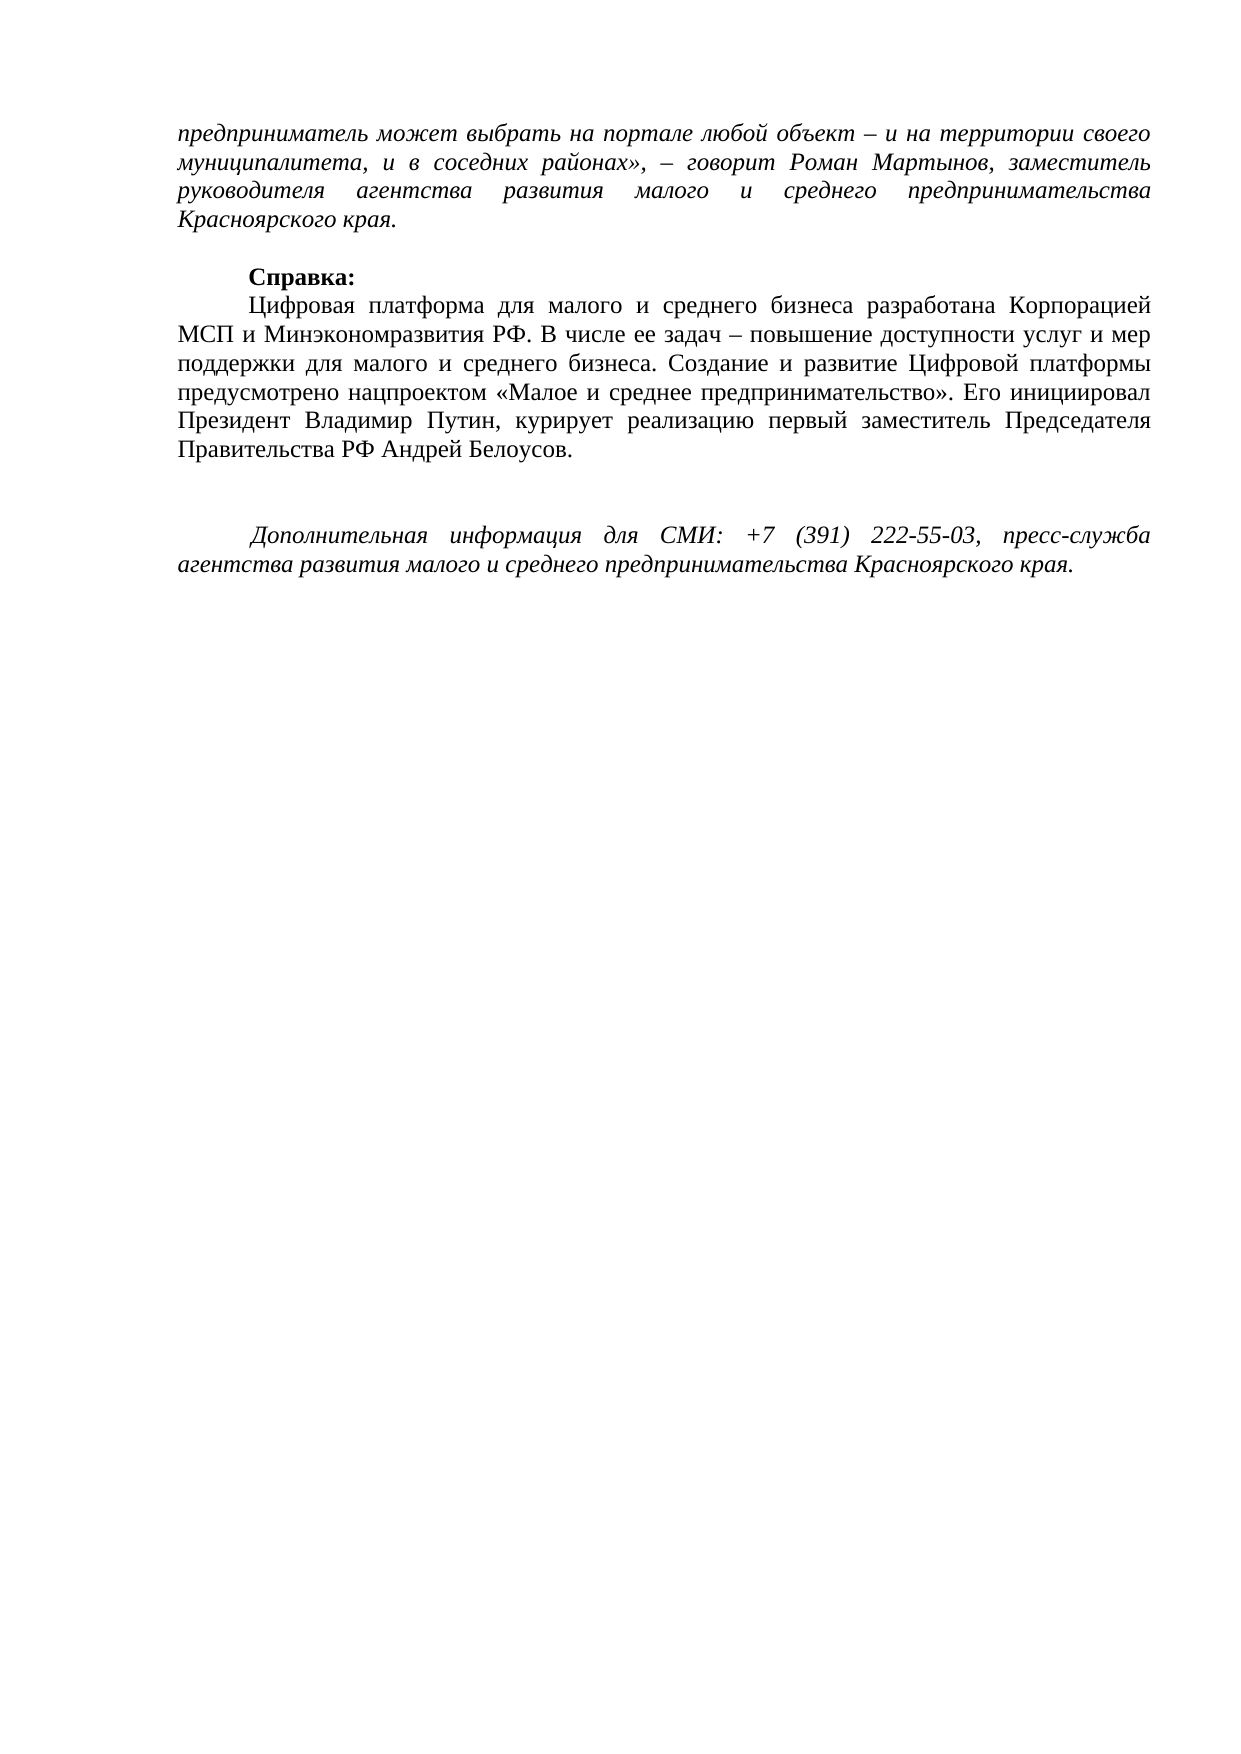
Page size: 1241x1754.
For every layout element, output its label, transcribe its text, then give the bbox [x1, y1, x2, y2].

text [177, 118, 1152, 233]
text Справка: [177, 262, 1152, 291]
text Дополнительная информация для СМИ: +7 (391) 222-55-03, пресс-служба агентства развития малого и среднего предпринимательства Красноярского края. [177, 521, 1152, 578]
text Цифровая платформа для малого и среднего бизнеса разработана Корпорацией МСП и Минэкономразвития РФ. В числе ее задач – повышение доступности услуг и мер поддержки для малого и среднего бизнеса. Создание и развитие Цифровой платформы предусмотрено нацпроектом «Малое и среднее предпринимательство». Его инициировал Президент Владимир Путин, курирует реализацию первый заместитель Председателя Правительства РФ Андрей Белоусов. [177, 291, 1152, 463]
